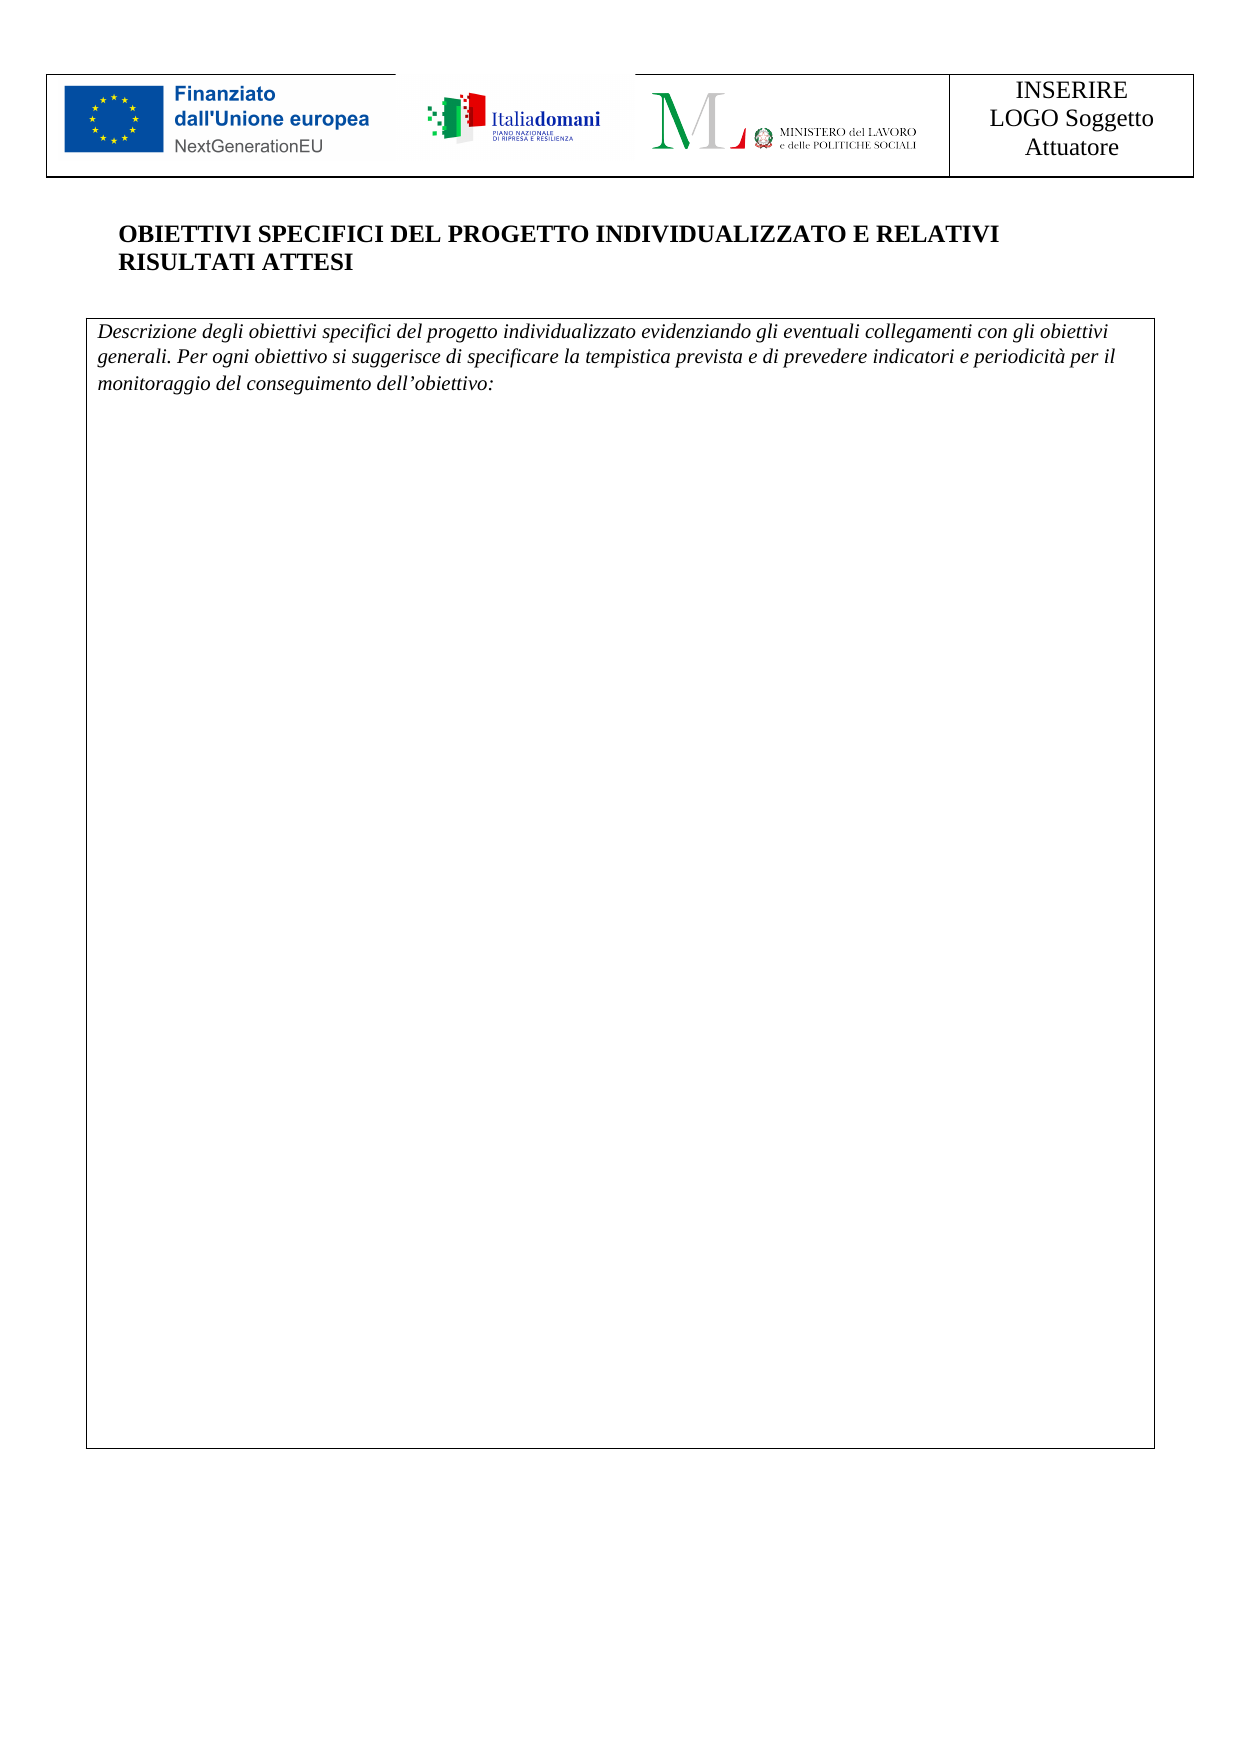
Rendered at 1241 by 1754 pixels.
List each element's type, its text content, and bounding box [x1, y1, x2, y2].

picture [57, 74, 933, 161]
subtitle OBIETTIVI SPECIFICI DEL PROGETTO INDIVIDUALIZZATO E RELATIVI RISULTATI ATTESI [118, 219, 1122, 276]
table_header Descrizione degli obiettivi specifici del progetto individualizzato evidenziando gli eventuali collegamenti con gli obiettivi generali. Per ogni obiettivo si suggerisce di specificare la tempistica prevista e di prevedere indicatori e periodicità per il monitoraggio del conseguimento dell’obiettivo: [87, 319, 1154, 1448]
